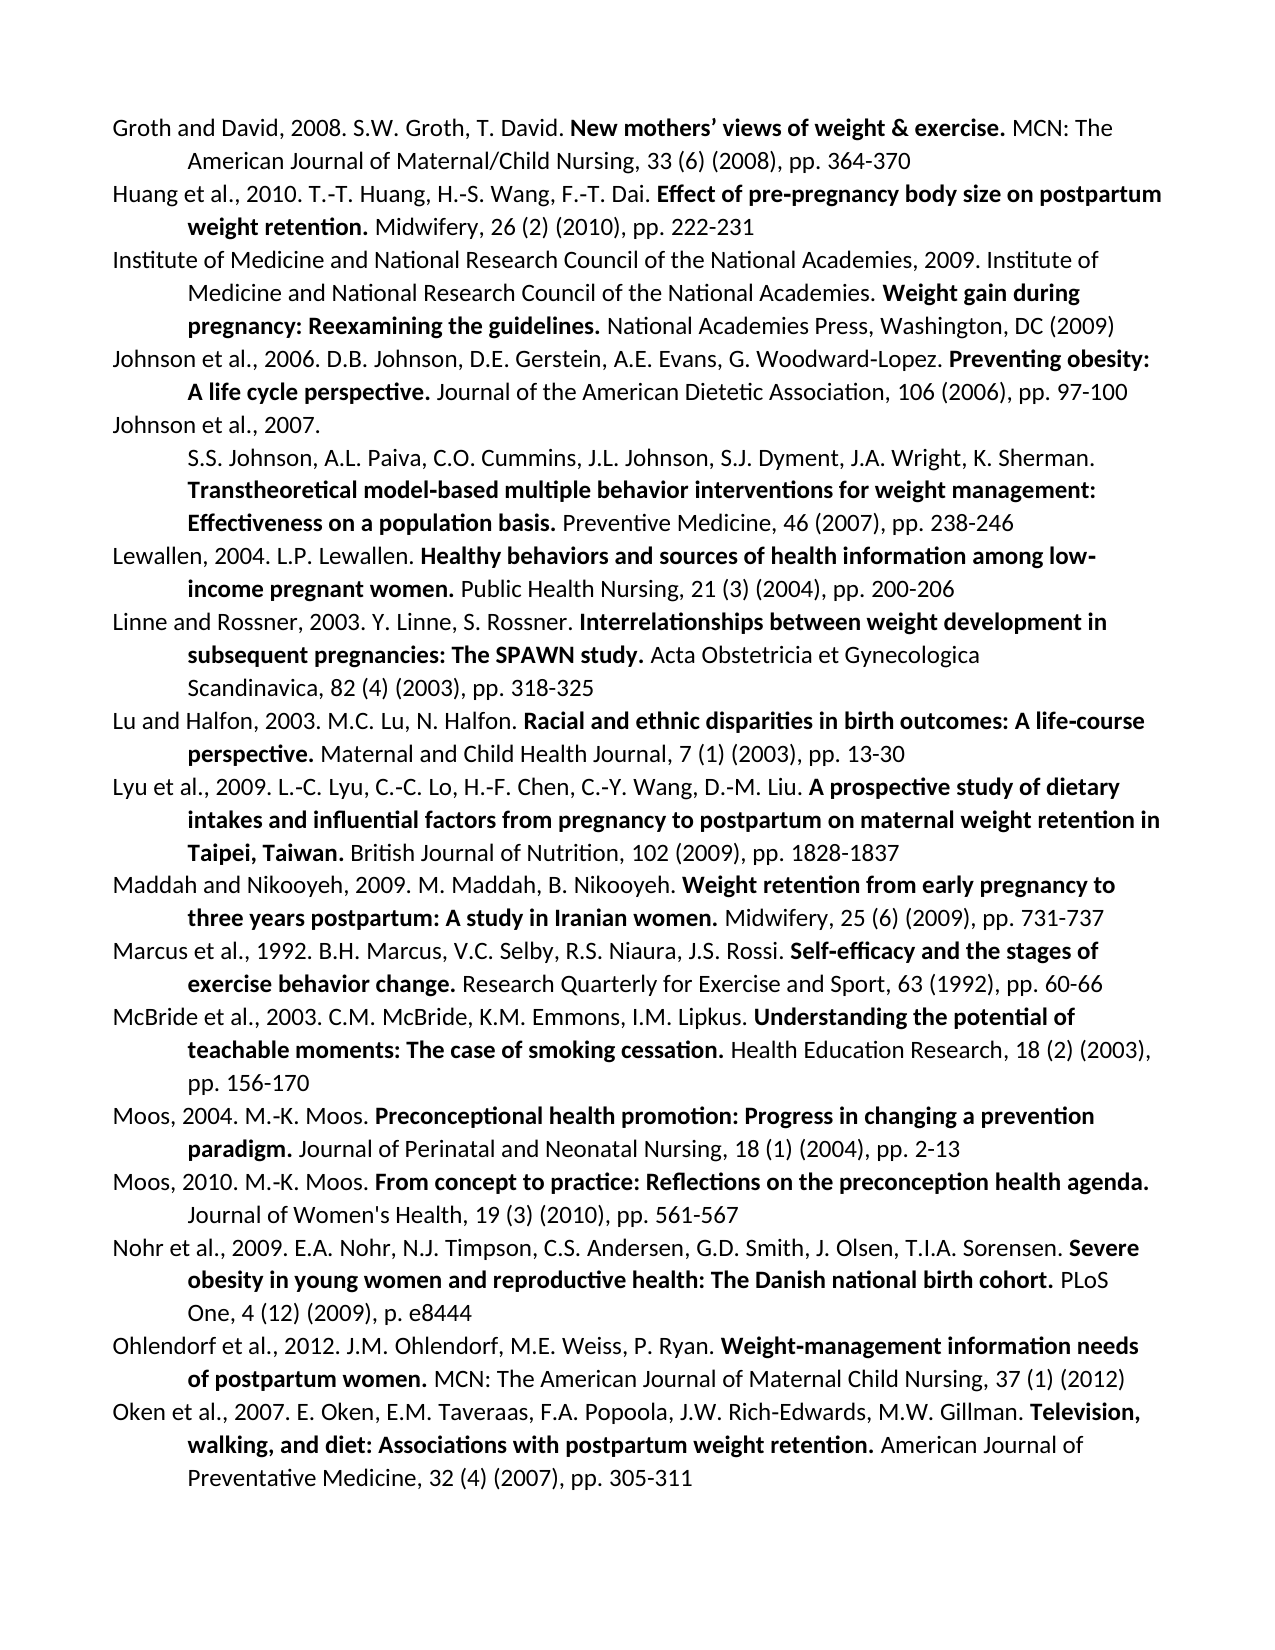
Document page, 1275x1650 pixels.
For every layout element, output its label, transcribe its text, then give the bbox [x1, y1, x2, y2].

text Moos, 2004. M.‐K. Moos. Preconceptional health promotion: Progress in changing a prevention paradigm. Journal of Perinatal and Neonatal Nursing, 18 (1) (2004), pp. 2-13 [112, 1100, 1162, 1163]
text Institute of Medicine and National Research Council of the National Academies, 2009. Institute of Medicine and National Research Council of the National Academies. Weight gain during pregnancy: Reexamining the guidelines. National Academies Press, Washington, DC (2009) [112, 244, 1162, 341]
text Groth and David, 2008. S.W. Groth, T. David. New mothers’ views of weight & exercise. MCN: The American Journal of Maternal/Child Nursing, 33 (6) (2008), pp. 364-370 [112, 112, 1162, 176]
text Linne and Rossner, 2003. Y. Linne, S. Rossner. Interrelationships between weight development in subsequent pregnancies: The SPAWN study. Acta Obstetricia et Gynecologica Scandinavica, 82 (4) (2003), pp. 318-325 [112, 606, 1162, 703]
text Lewallen, 2004. L.P. Lewallen. Healthy behaviors and sources of health information among low‐income pregnant women. Public Health Nursing, 21 (3) (2004), pp. 200-206 [112, 540, 1162, 604]
text Marcus et al., 1992. B.H. Marcus, V.C. Selby, R.S. Niaura, J.S. Rossi. Self‐efficacy and the stages of exercise behavior change. Research Quarterly for Exercise and Sport, 63 (1992), pp. 60-66 [112, 935, 1162, 999]
text Oken et al., 2007. E. Oken, E.M. Taveraas, F.A. Popoola, J.W. Rich‐Edwards, M.W. Gillman. Television, walking, and diet: Associations with postpartum weight retention. American Journal of Preventative Medicine, 32 (4) (2007), pp. 305-311 [112, 1396, 1162, 1493]
text Maddah and Nikooyeh, 2009. M. Maddah, B. Nikooyeh. Weight retention from early pregnancy to three years postpartum: A study in Iranian women. Midwifery, 25 (6) (2009), pp. 731-737 [112, 869, 1162, 933]
text Huang et al., 2010. T.‐T. Huang, H.‐S. Wang, F.‐T. Dai. Effect of pre‐pregnancy body size on postpartum weight retention. Midwifery, 26 (2) (2010), pp. 222-231 [112, 178, 1162, 242]
text Lyu et al., 2009. L.‐C. Lyu, C.‐C. Lo, H.‐F. Chen, C.‐Y. Wang, D.‐M. Liu. A prospective study of dietary intakes and influential factors from pregnancy to postpartum on maternal weight retention in Taipei, Taiwan. British Journal of Nutrition, 102 (2009), pp. 1828-1837 [112, 771, 1162, 867]
text Johnson et al., 2006. D.B. Johnson, D.E. Gerstein, A.E. Evans, G. Woodward‐Lopez. Preventing obesity: A life cycle perspective. Journal of the American Dietetic Association, 106 (2006), pp. 97-100 [112, 343, 1162, 406]
text Moos, 2010. M.‐K. Moos. From concept to practice: Reflections on the preconception health agenda. Journal of Women's Health, 19 (3) (2010), pp. 561-567 [112, 1166, 1162, 1229]
text Johnson et al., 2007. S.S. Johnson, A.L. Paiva, C.O. Cummins, J.L. Johnson, S.J. Dyment, J.A. Wright, K. Sherman. Transtheoretical model‐based multiple behavior interventions for weight management: Effectiveness on a population basis. Preventive Medicine, 46 (2007), pp. 238-246 [112, 409, 1162, 538]
text Ohlendorf et al., 2012. J.M. Ohlendorf, M.E. Weiss, P. Ryan. Weight‐management information needs of postpartum women. MCN: The American Journal of Maternal Child Nursing, 37 (1) (2012) [112, 1330, 1162, 1394]
text Nohr et al., 2009. E.A. Nohr, N.J. Timpson, C.S. Andersen, G.D. Smith, J. Olsen, T.I.A. Sorensen. Severe obesity in young women and reproductive health: The Danish national birth cohort. PLoS One, 4 (12) (2009), p. e8444 [112, 1232, 1162, 1328]
text McBride et al., 2003. C.M. McBride, K.M. Emmons, I.M. Lipkus. Understanding the potential of teachable moments: The case of smoking cessation. Health Education Research, 18 (2) (2003), pp. 156-170 [112, 1001, 1162, 1098]
text Lu and Halfon, 2003. M.C. Lu, N. Halfon. Racial and ethnic disparities in birth outcomes: A life‐course perspective. Maternal and Child Health Journal, 7 (1) (2003), pp. 13-30 [112, 705, 1162, 768]
